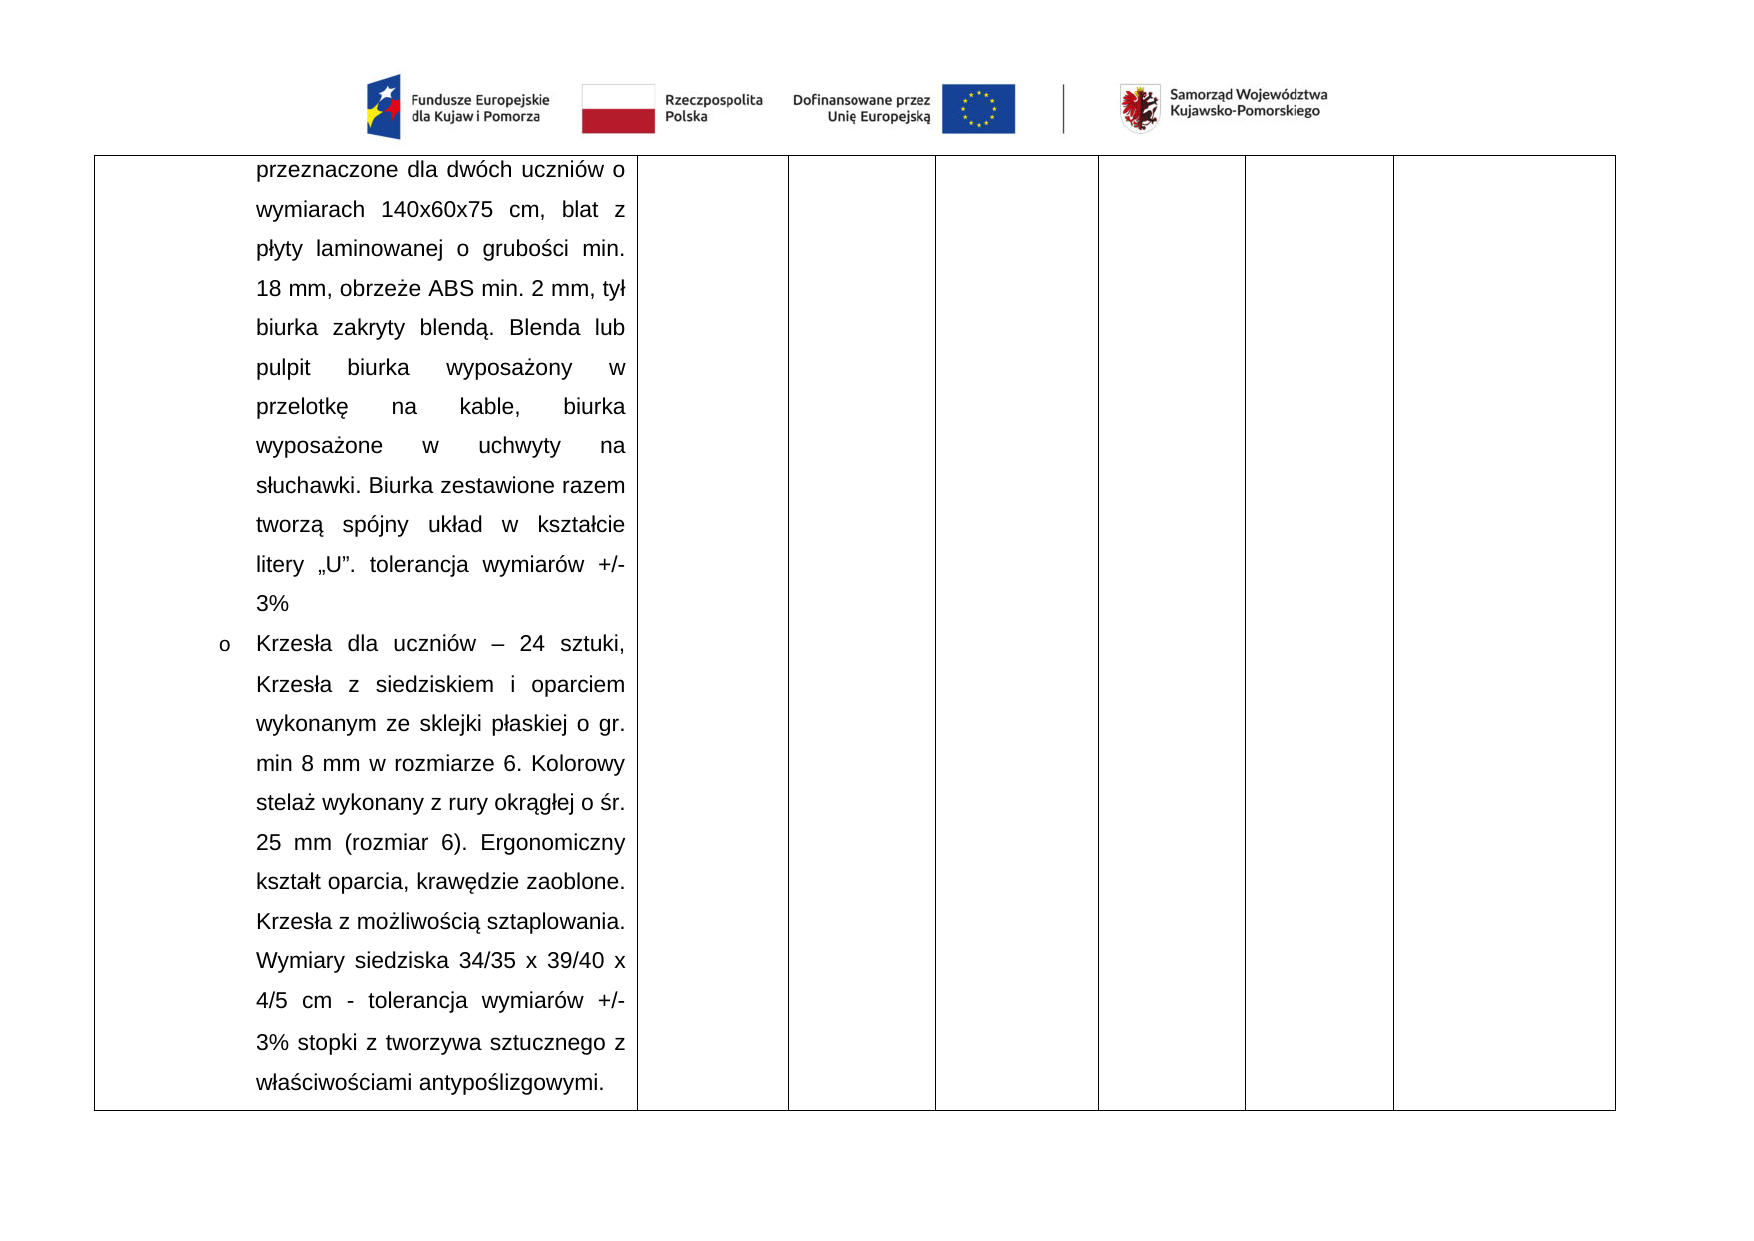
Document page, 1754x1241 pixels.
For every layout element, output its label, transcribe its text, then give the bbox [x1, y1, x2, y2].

table_cell [1246, 156, 1393, 1110]
table_cell [789, 156, 935, 1110]
table_cell [1099, 156, 1245, 1110]
picture [351, 59, 1359, 155]
table_cell [638, 156, 788, 1110]
table_cell [1394, 156, 1615, 1110]
table_cell [936, 156, 1098, 1110]
